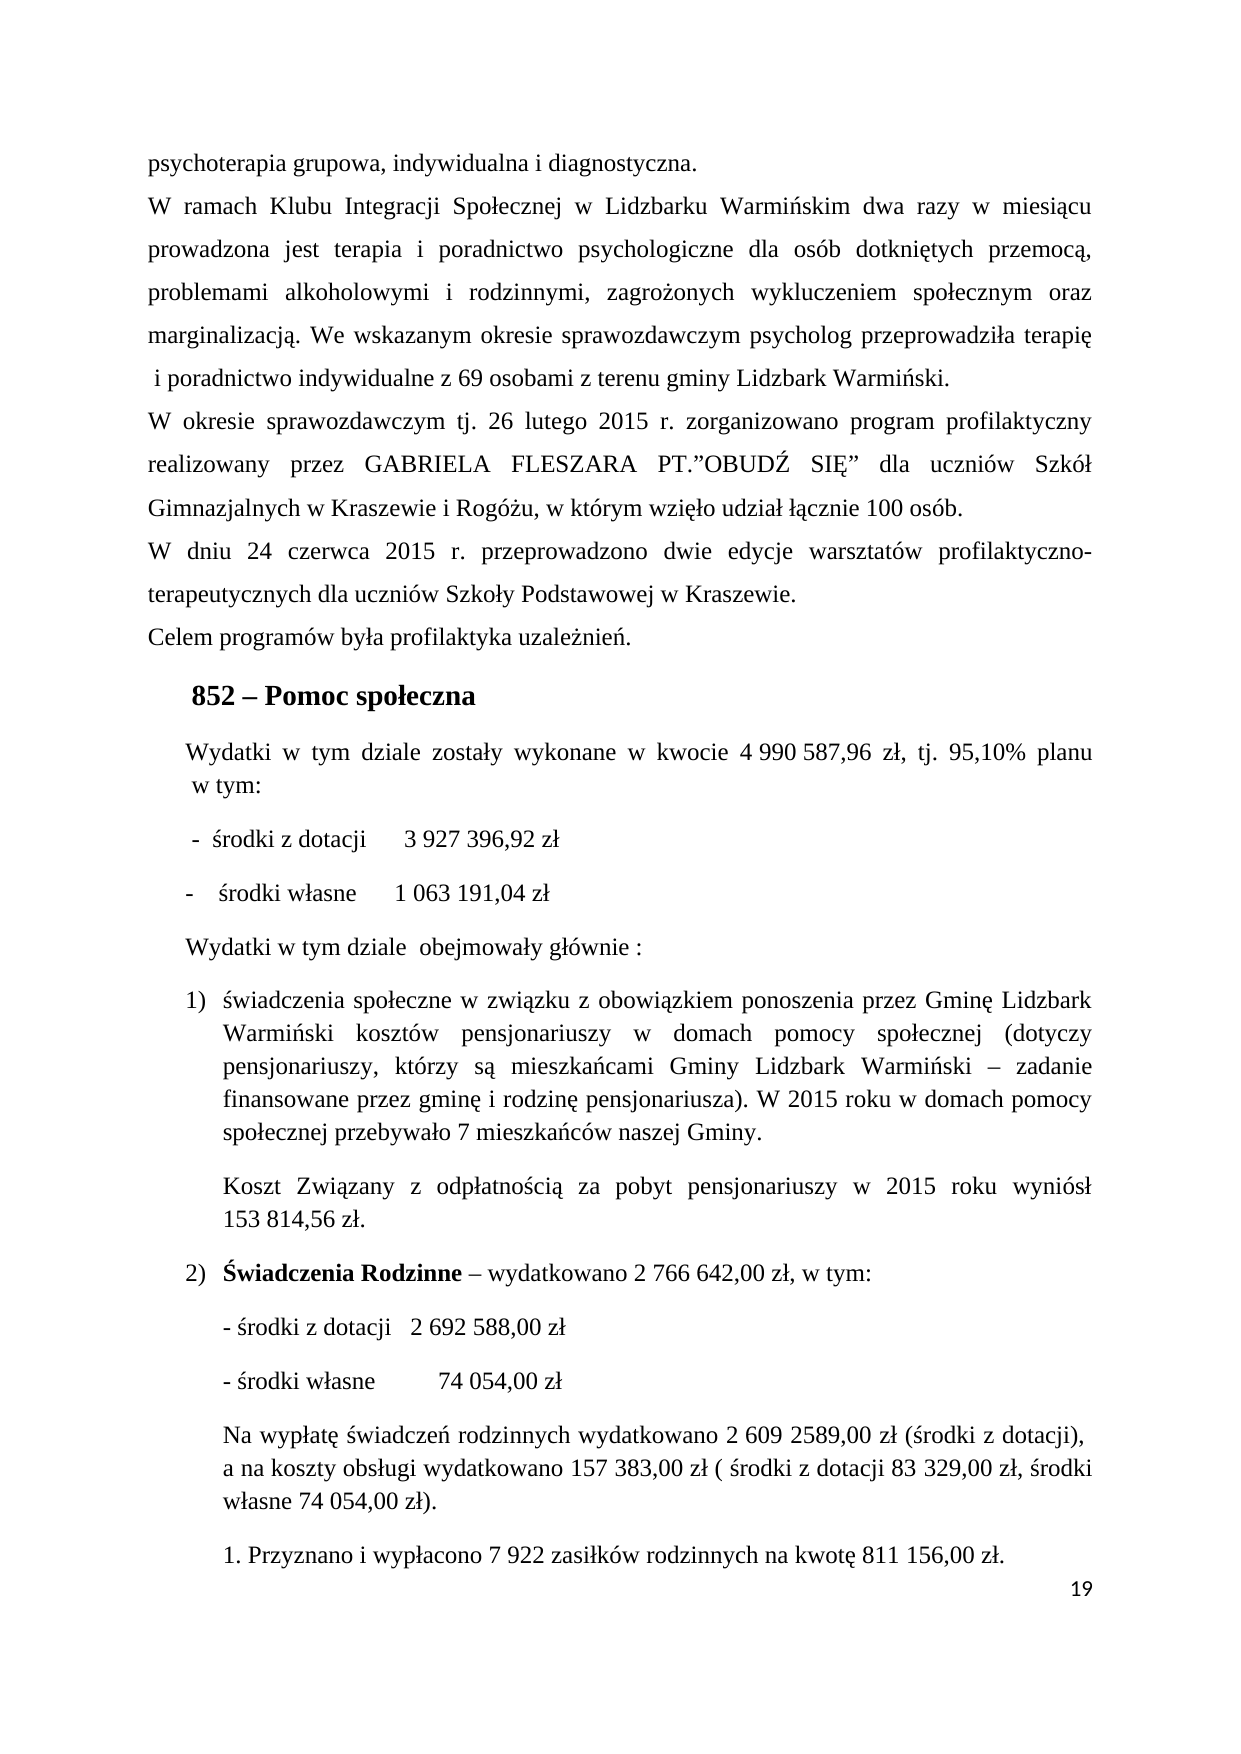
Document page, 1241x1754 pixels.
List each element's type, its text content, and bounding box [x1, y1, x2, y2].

text W ramach Klubu Integracji Społecznej w Lidzbarku Warmińskim dwa razy w miesiącu prowadzona jest terapia i poradnictwo psychologiczne dla osób dotkniętych przemocą, problemami alkoholowymi i rodzinnymi, zagrożonych wykluczeniem społecznym oraz marginalizacją. We wskazanym okresie sprawozdawczym psycholog przeprowadziła terapię i poradnictwo indywidualne z 69 osobami z terenu gminy Lidzbark Warmiński. [148, 191, 1093, 392]
list Świadczenia Rodzinne – wydatkowano 2 766 642,00 zł, w tym: [185, 1258, 1093, 1287]
text W okresie sprawozdawczym tj. 26 lutego 2015 r. zorganizowano program profilaktyczny realizowany przez GABRIELA FLESZARA PT.”OBUDŹ SIĘ” dla uczniów Szkół Gimnazjalnych w Kraszewie i Rogóżu, w którym wzięło udział łącznie 100 osób. [148, 406, 1093, 521]
text Wydatki w tym dziale obejmowały głównie : [148, 932, 1093, 960]
text - środki z dotacji 3 927 396,92 zł [148, 824, 1093, 853]
list świadczenia społeczne w związku z obowiązkiem ponoszenia przez Gminę Lidzbark Warmiński kosztów pensjonariuszy w domach pomocy społecznej (dotyczy pensjonariuszy, którzy są mieszkańcami Gminy Lidzbark Warmiński – zadanie finansowane przez gminę i rodzinę pensjonariusza). W 2015 roku w domach pomocy społecznej przebywało 7 mieszkańców naszej Gminy. [185, 985, 1093, 1146]
text 852 – Pomoc społeczna [185, 678, 1093, 711]
list - środki z dotacji 2 692 588,00 zł [223, 1312, 1093, 1341]
list 1. Przyznano i wypłacono 7 922 zasiłków rodzinnych na kwotę 811 156,00 zł. [223, 1540, 1093, 1568]
list Na wypłatę świadczeń rodzinnych wydatkowano 2 609 2589,00 zł (środki z dotacji), a na koszty obsługi wydatkowano 157 383,00 zł ( środki z dotacji 83 329,00 zł, środki własne 74 054,00 zł). [223, 1420, 1093, 1514]
text - środki własne 1 063 191,04 zł [148, 878, 1093, 906]
list Koszt Związany z odpłatnością za pobyt pensjonariuszy w 2015 roku wyniósł 153 814,56 zł. [223, 1171, 1093, 1233]
list - środki własne 74 054,00 zł [223, 1366, 1093, 1395]
text Wydatki w tym dziale zostały wykonane w kwocie 4 990 587,96 zł, tj. 95,10% planu w tym: [185, 737, 1093, 799]
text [148, 148, 1093, 176]
text Celem programów była profilaktyka uzależnień. [148, 622, 1093, 651]
text W dniu 24 czerwca 2015 r. przeprowadzono dwie edycje warsztatów profilaktyczno-terapeutycznych dla uczniów Szkoły Podstawowej w Kraszewie. [148, 536, 1093, 608]
